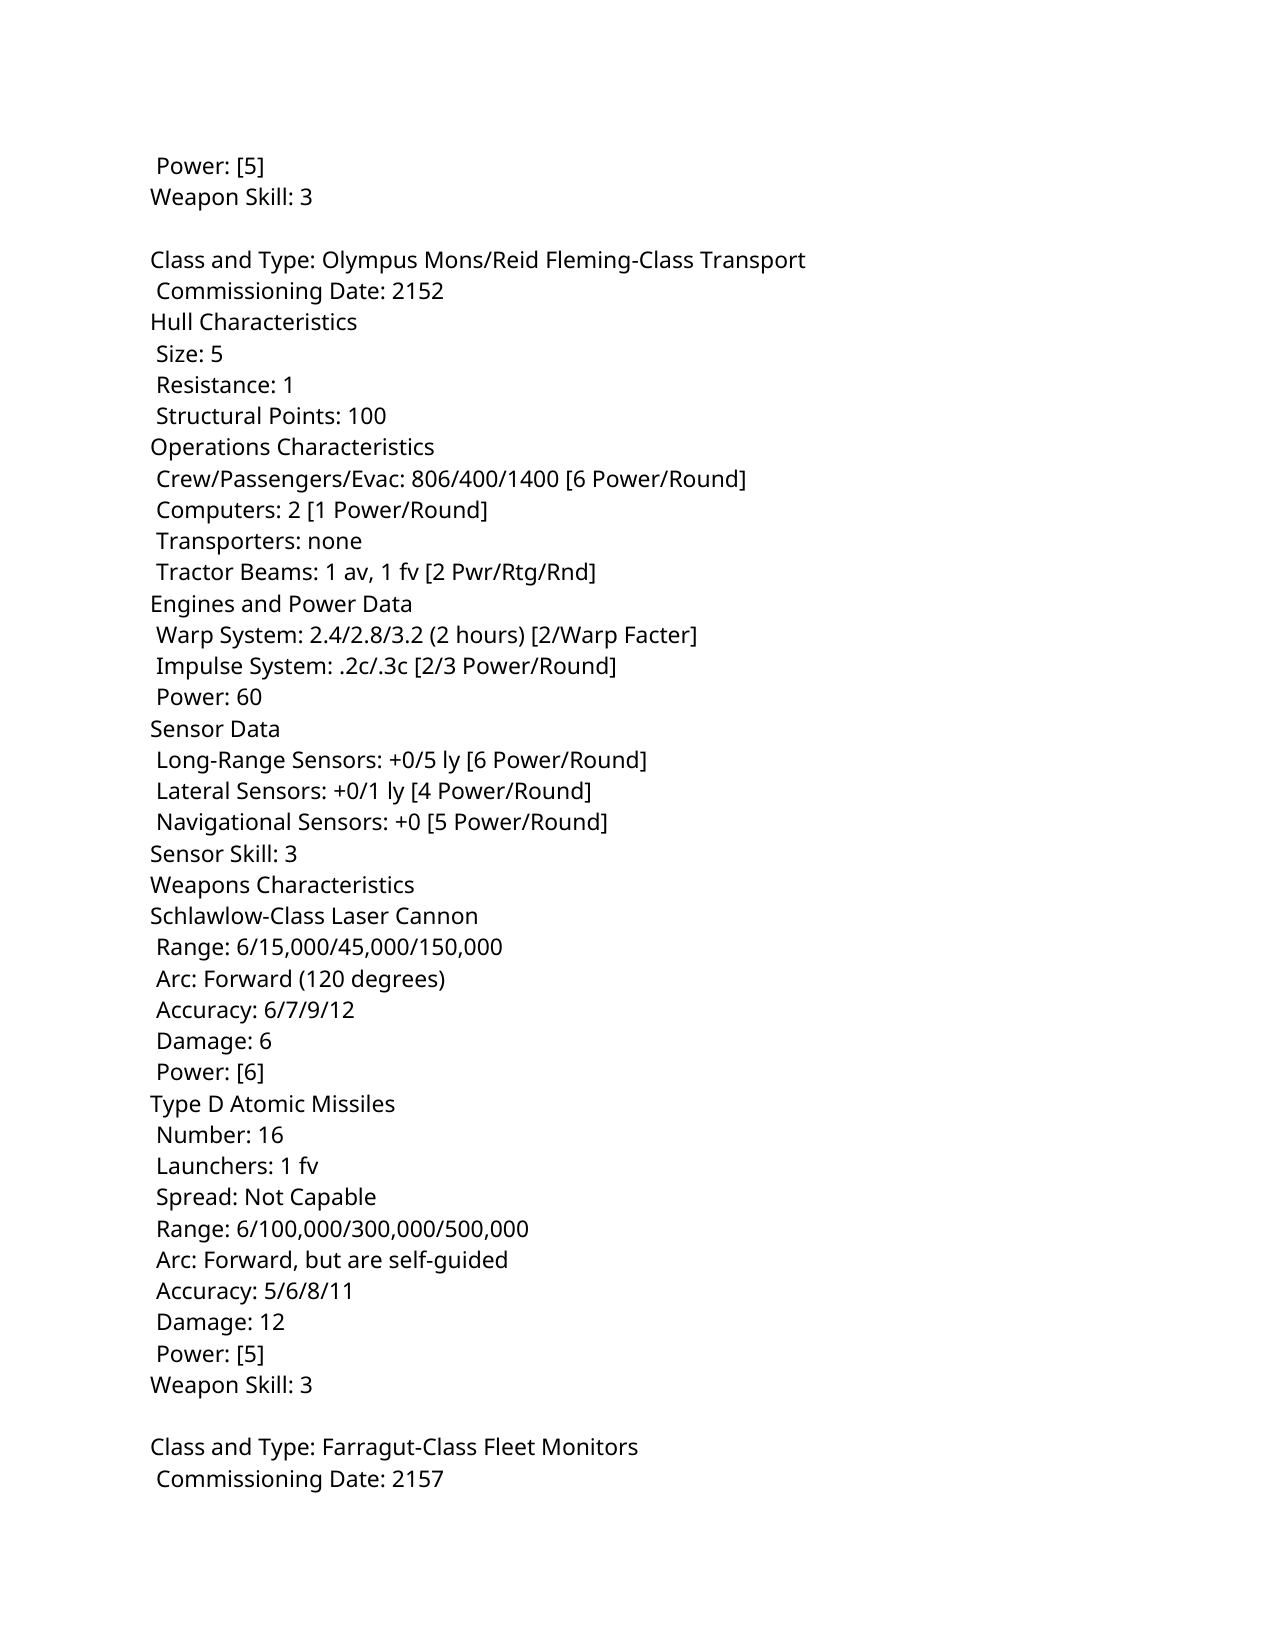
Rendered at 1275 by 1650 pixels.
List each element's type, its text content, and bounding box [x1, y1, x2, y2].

text Commissioning Date: 2152 [150, 275, 1125, 306]
text Sensor Skill: 3 [150, 837, 1125, 869]
text Hull Characteristics [150, 306, 1125, 337]
text Number: 16 [150, 1119, 1125, 1150]
text Accuracy: 5/6/8/11 [150, 1275, 1125, 1306]
text Engines and Power Data [150, 587, 1125, 619]
text Structural Points: 100 [150, 400, 1125, 431]
text Power: [6] [150, 1056, 1125, 1087]
text Power: [5] [150, 150, 1125, 181]
text Weapons Characteristics [150, 869, 1125, 900]
text Class and Type: Farragut-Class Fleet Monitors [150, 1431, 1125, 1462]
text Weapon Skill: 3 [150, 1369, 1125, 1400]
text Class and Type: Olympus Mons/Reid Fleming-Class Transport [150, 244, 1125, 275]
text Impulse System: .2c/.3c [2/3 Power/Round] [150, 650, 1125, 681]
text Power: [5] [150, 1337, 1125, 1369]
text Transporters: none [150, 525, 1125, 556]
text Power: 60 [150, 681, 1125, 712]
text Commissioning Date: 2157 [150, 1462, 1125, 1494]
text Range: 6/15,000/45,000/150,000 [150, 931, 1125, 962]
text Tractor Beams: 1 av, 1 fv [2 Pwr/Rtg/Rnd] [150, 556, 1125, 587]
text Navigational Sensors: +0 [5 Power/Round] [150, 806, 1125, 837]
text Resistance: 1 [150, 369, 1125, 400]
text Spread: Not Capable [150, 1181, 1125, 1212]
text Crew/Passengers/Evac: 806/400/1400 [6 Power/Round] [150, 462, 1125, 494]
text Arc: Forward (120 degrees) [150, 962, 1125, 994]
text Sensor Data [150, 712, 1125, 744]
text Accuracy: 6/7/9/12 [150, 994, 1125, 1025]
text Size: 5 [150, 337, 1125, 369]
text Range: 6/100,000/300,000/500,000 [150, 1212, 1125, 1244]
text Warp System: 2.4/2.8/3.2 (2 hours) [2/Warp Facter] [150, 619, 1125, 650]
text Lateral Sensors: +0/1 ly [4 Power/Round] [150, 775, 1125, 806]
text Launchers: 1 fv [150, 1150, 1125, 1181]
text Schlawlow-Class Laser Cannon [150, 900, 1125, 931]
text Damage: 6 [150, 1025, 1125, 1056]
text Type D Atomic Missiles [150, 1087, 1125, 1119]
text Arc: Forward, but are self-guided [150, 1244, 1125, 1275]
text Long-Range Sensors: +0/5 ly [6 Power/Round] [150, 744, 1125, 775]
text Computers: 2 [1 Power/Round] [150, 494, 1125, 525]
text Operations Characteristics [150, 431, 1125, 462]
text Damage: 12 [150, 1306, 1125, 1337]
text Weapon Skill: 3 [150, 181, 1125, 212]
